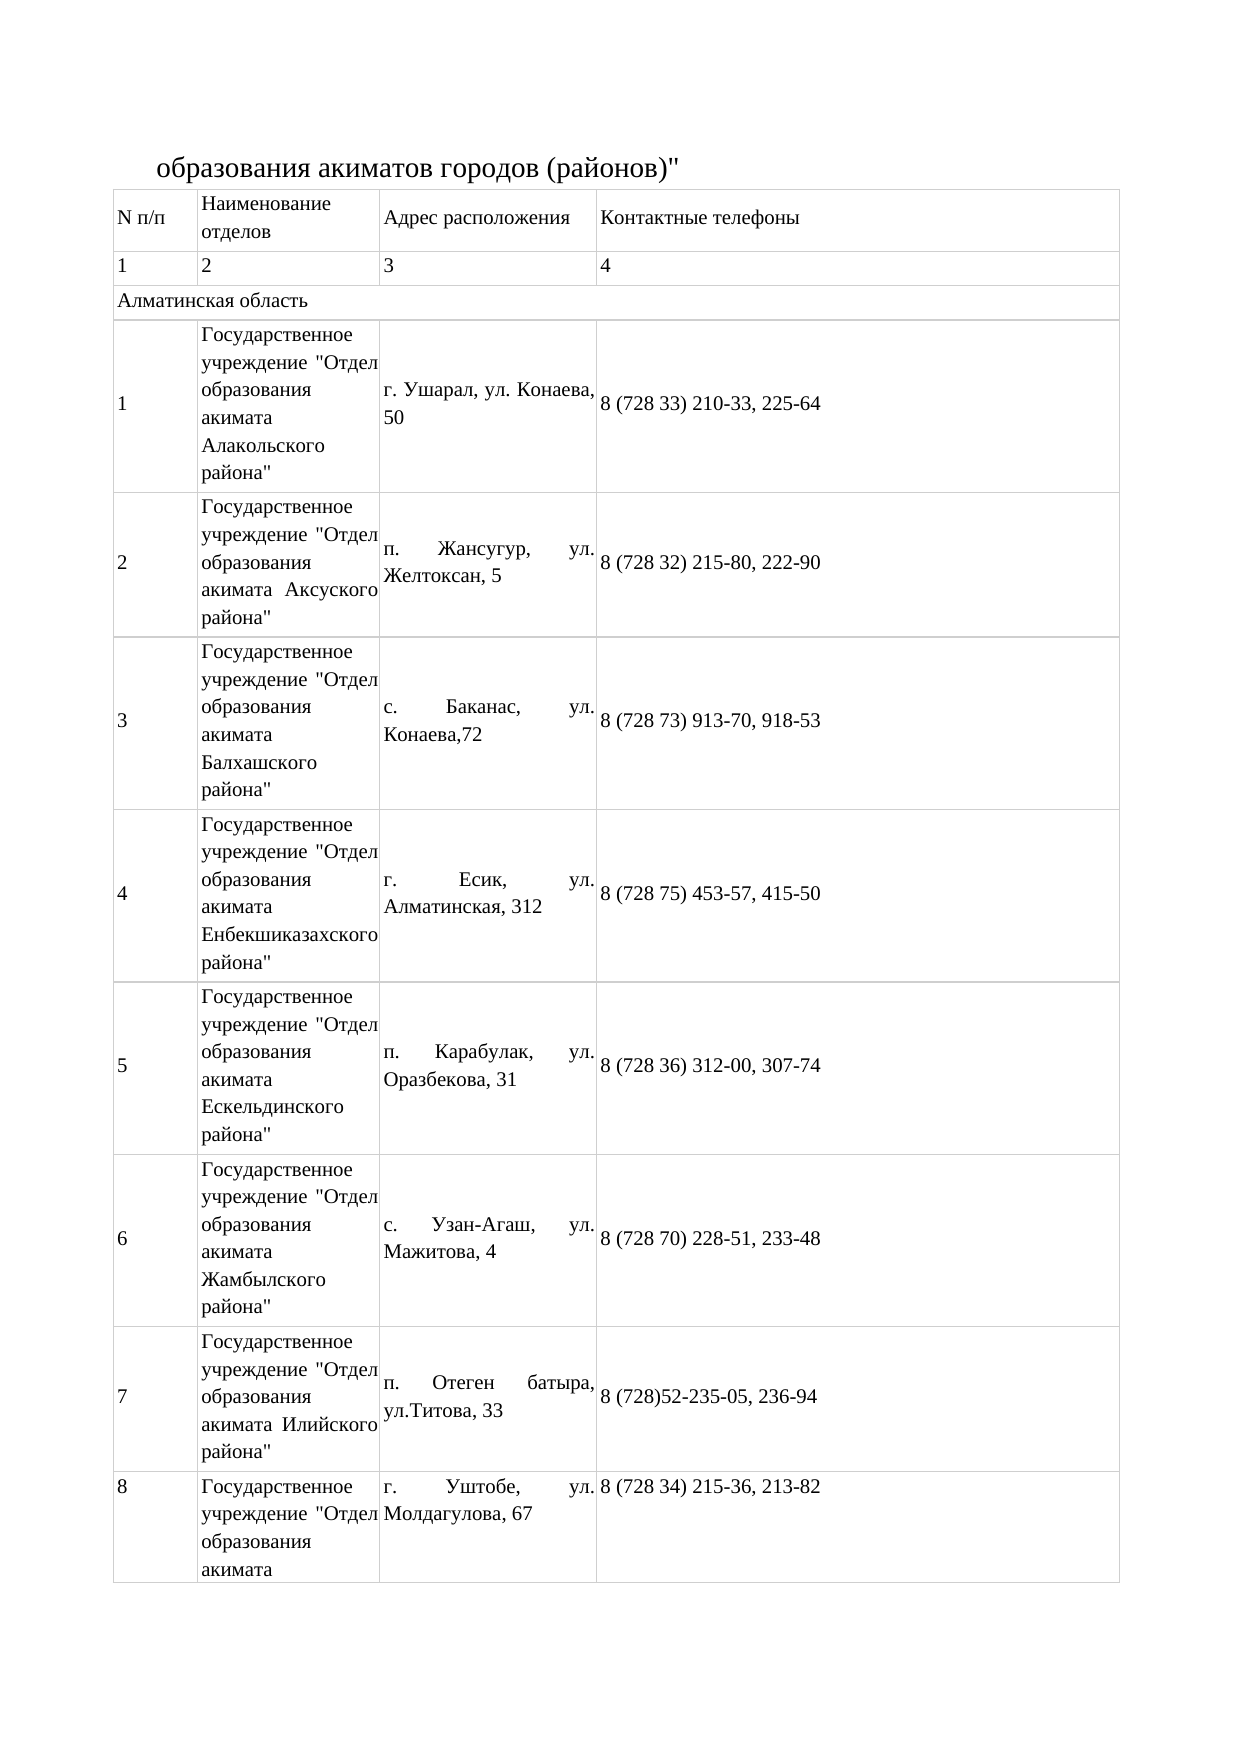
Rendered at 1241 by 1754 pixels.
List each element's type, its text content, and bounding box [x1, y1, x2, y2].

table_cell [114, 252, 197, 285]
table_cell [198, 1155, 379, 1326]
text образования акиматов городов (районов)" [112, 150, 1128, 183]
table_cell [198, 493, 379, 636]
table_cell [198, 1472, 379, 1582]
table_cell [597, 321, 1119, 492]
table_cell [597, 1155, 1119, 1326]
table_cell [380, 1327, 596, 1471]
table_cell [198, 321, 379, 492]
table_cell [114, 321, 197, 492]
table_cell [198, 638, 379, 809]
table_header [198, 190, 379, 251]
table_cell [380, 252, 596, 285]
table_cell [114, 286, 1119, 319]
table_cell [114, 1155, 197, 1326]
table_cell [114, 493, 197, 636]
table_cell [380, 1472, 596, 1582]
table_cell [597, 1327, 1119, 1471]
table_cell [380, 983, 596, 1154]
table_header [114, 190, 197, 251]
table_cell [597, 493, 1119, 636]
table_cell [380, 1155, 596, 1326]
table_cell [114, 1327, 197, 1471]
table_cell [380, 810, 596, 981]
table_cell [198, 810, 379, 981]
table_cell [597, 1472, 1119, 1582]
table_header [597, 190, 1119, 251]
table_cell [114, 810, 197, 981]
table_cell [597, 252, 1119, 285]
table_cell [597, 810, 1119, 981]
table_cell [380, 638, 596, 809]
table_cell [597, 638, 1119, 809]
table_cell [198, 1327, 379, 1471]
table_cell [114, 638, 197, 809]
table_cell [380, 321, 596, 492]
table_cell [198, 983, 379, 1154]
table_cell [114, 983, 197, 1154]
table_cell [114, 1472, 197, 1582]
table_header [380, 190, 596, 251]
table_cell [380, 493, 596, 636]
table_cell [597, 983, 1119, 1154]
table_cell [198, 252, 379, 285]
